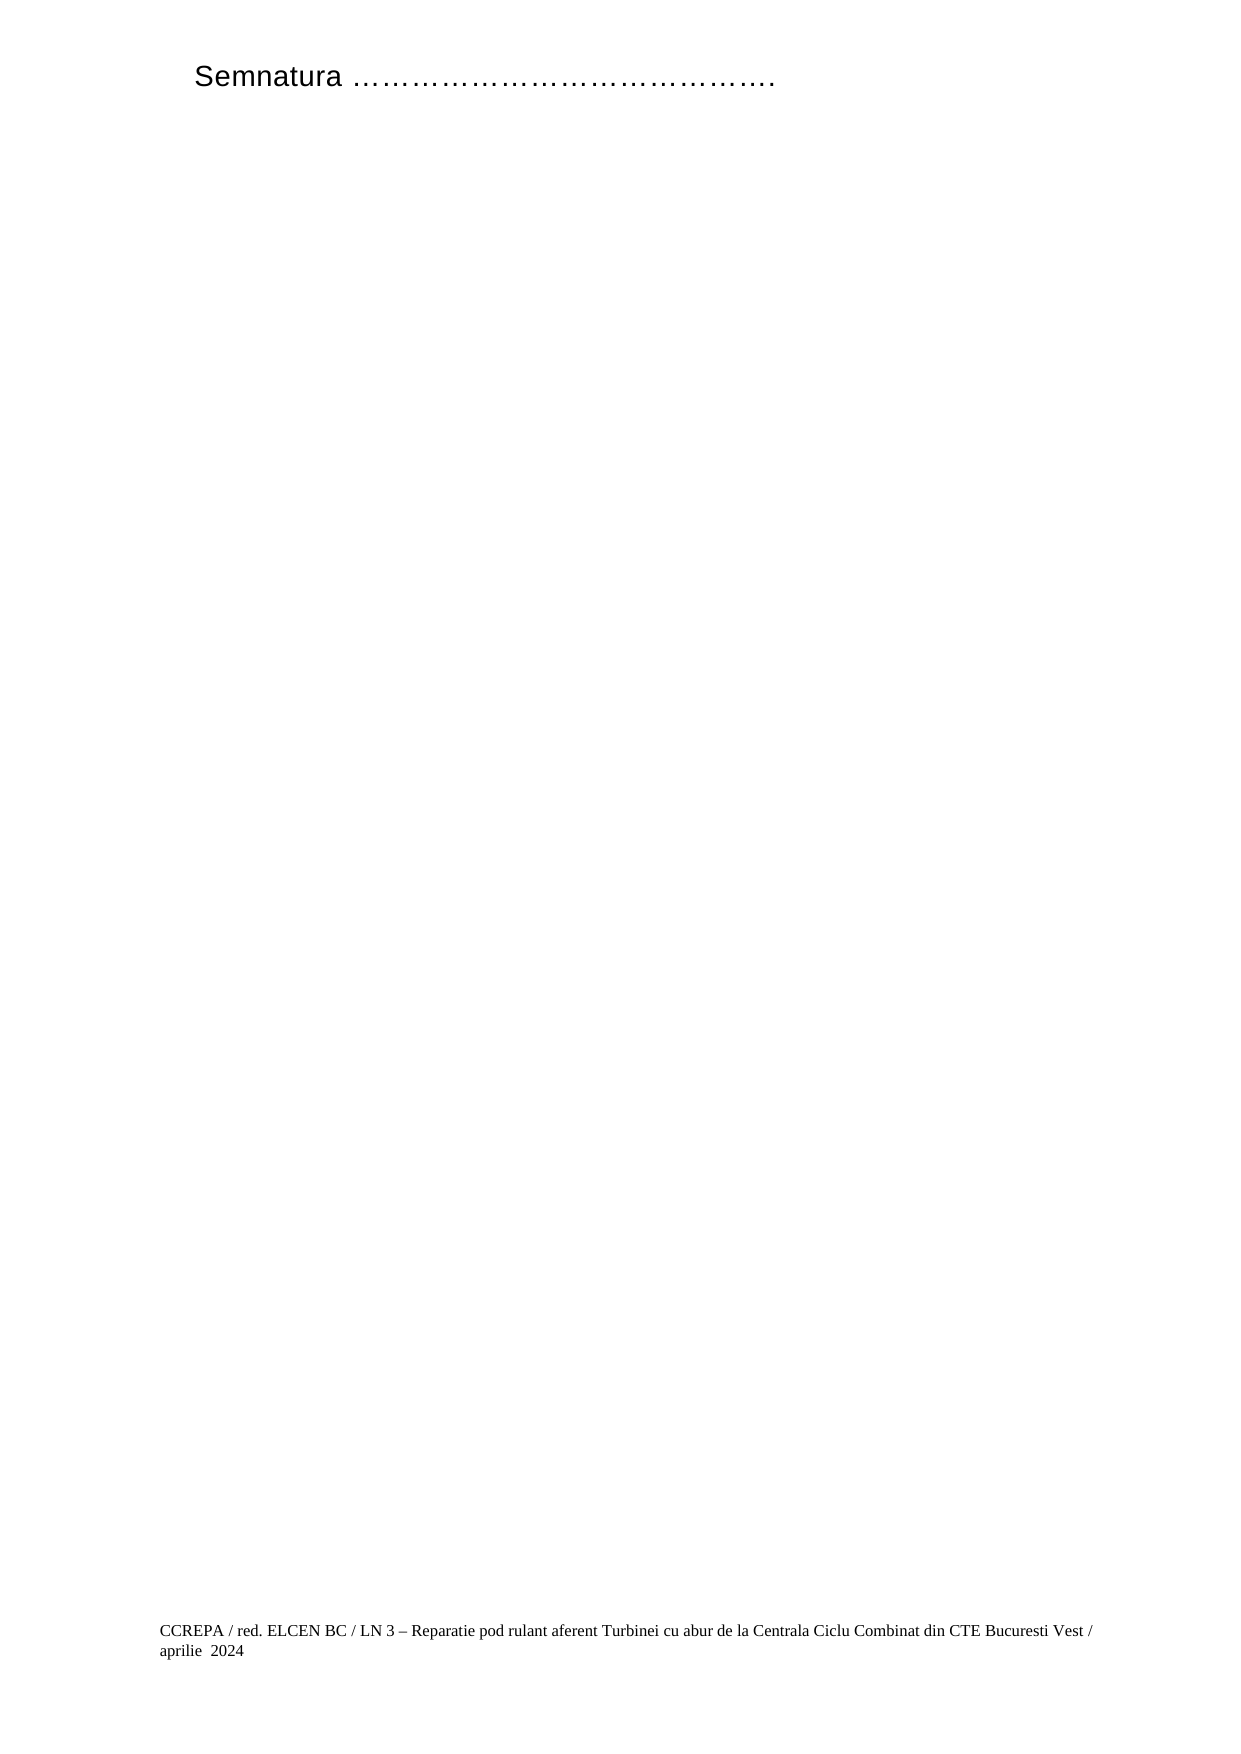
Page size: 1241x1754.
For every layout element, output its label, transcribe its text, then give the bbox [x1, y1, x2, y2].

text Semnatura ……………………………………. [159, 59, 1163, 93]
